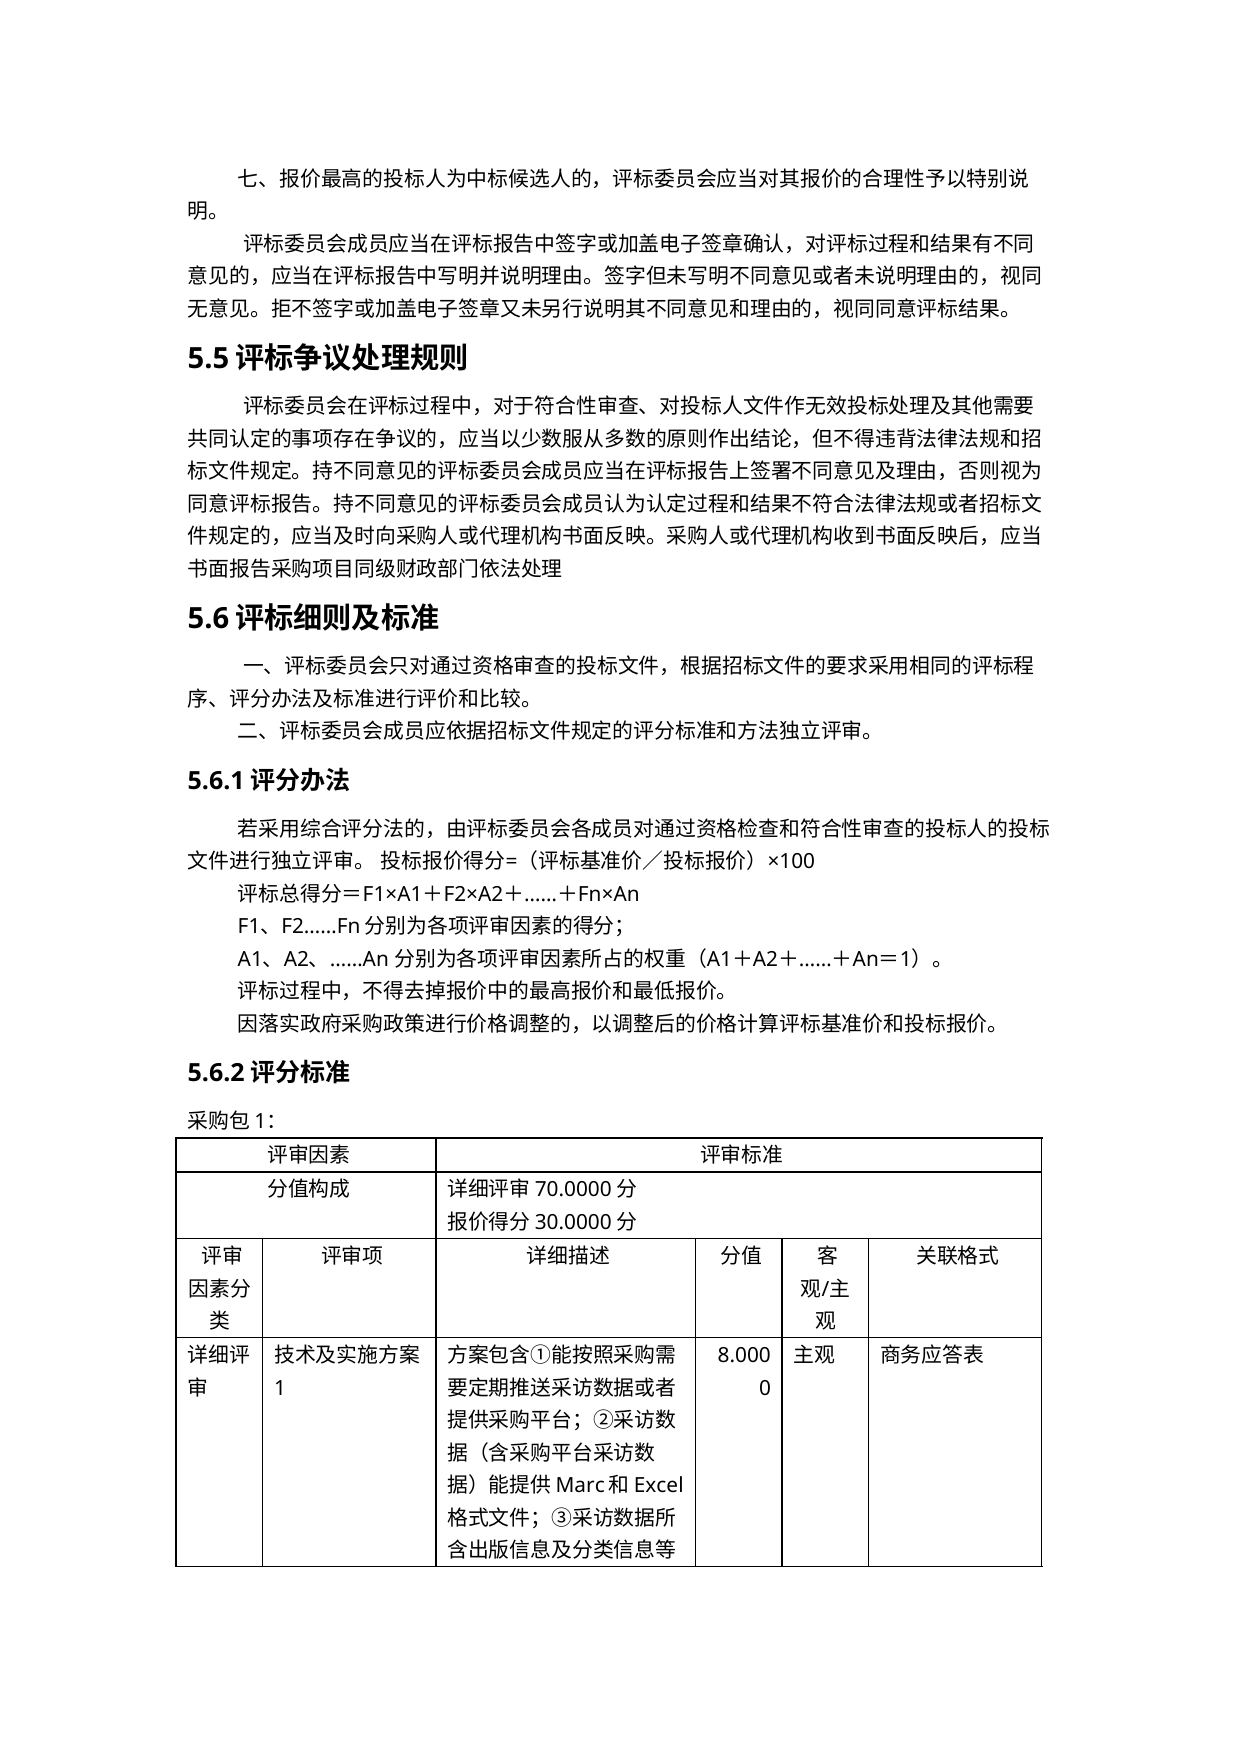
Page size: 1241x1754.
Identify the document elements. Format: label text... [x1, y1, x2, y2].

text F1、F2……Fn分别为各项评审因素的得分； [187, 909, 1053, 942]
text 七、报价最高的投标人为中标候选人的，评标委员会应当对其报价的合理性予以特别说明。 [187, 162, 1053, 227]
table_cell 详细描述 [437, 1239, 695, 1337]
text 5.6.2评分标准 [187, 1039, 1053, 1104]
table_cell 详细评审 [177, 1338, 262, 1566]
text 5.6评标细则及标准 [187, 584, 1053, 649]
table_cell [437, 1338, 695, 1566]
table_header 评审标准 [437, 1139, 1041, 1171]
text 评标总得分＝F1×A1＋F2×A2＋……＋Fn×An [187, 877, 1053, 909]
text 评标过程中，不得去掉报价中的最高报价和最低报价。 [187, 974, 1053, 1007]
table_cell 商务应答表 [869, 1338, 1041, 1566]
text 评标委员会成员应当在评标报告中签字或加盖电子签章确认，对评标过程和结果有不同意见的，应当在评标报告中写明并说明理由。签字但未写明不同意见或者未说明理由的，视同无意见。拒不签字或加盖电子签章又未另行说明其不同意见和理由的，视同同意评标结果。 [187, 227, 1053, 324]
text 5.6.1评分办法 [187, 747, 1053, 812]
table_cell 技术及实施方案1 [263, 1338, 435, 1566]
table_cell 8.0000 [696, 1338, 781, 1566]
text 因落实政府采购政策进行价格调整的，以调整后的价格计算评标基准价和投标报价。 [187, 1007, 1053, 1039]
table_cell 分值 [696, 1239, 781, 1337]
table_cell 分值构成 [177, 1173, 435, 1238]
table_cell 主观 [783, 1338, 868, 1566]
text 5.5评标争议处理规则 [187, 324, 1053, 389]
text A1、A2、……An 分别为各项评审因素所占的权重（A1＋A2＋……＋An＝1）。 [187, 942, 1053, 974]
text 若采用综合评分法的，由评标委员会各成员对通过资格检查和符合性审查的投标人的投标文件进行独立评审。 投标报价得分=（评标基准价／投标报价）×100 [187, 812, 1053, 877]
table_header 评审因素 [177, 1139, 435, 1171]
text 评标委员会在评标过程中，对于符合性审查、对投标人文件作无效投标处理及其他需要共同认定的事项存在争议的，应当以少数服从多数的原则作出结论，但不得违背法律法规和招标文件规定。持不同意见的评标委员会成员应当在评标报告上签署不同意见及理由，否则视为同意评标报告。持不同意见的评标委员会成员认为认定过程和结果不符合法律法规或者招标文件规定的，应当及时向采购人或代理机构书面反映。采购人或代理机构收到书面反映后，应当书面报告采购项目同级财政部门依法处理 [187, 389, 1053, 584]
text 二、评标委员会成员应依据招标文件规定的评分标准和方法独立评审。 [187, 714, 1053, 747]
table_cell 客观/主观 [783, 1239, 868, 1337]
table_cell 详细评审70.0000分 报价得分30.0000分 [437, 1173, 1041, 1238]
table_cell 评审因素分类 [177, 1239, 262, 1337]
table_cell 评审项 [263, 1239, 435, 1337]
text 一、评标委员会只对通过资格审查的投标文件，根据招标文件的要求采用相同的评标程序、评分办法及标准进行评价和比较。 [187, 649, 1053, 714]
table_cell 关联格式 [869, 1239, 1041, 1337]
text 采购包1： [187, 1104, 1053, 1137]
